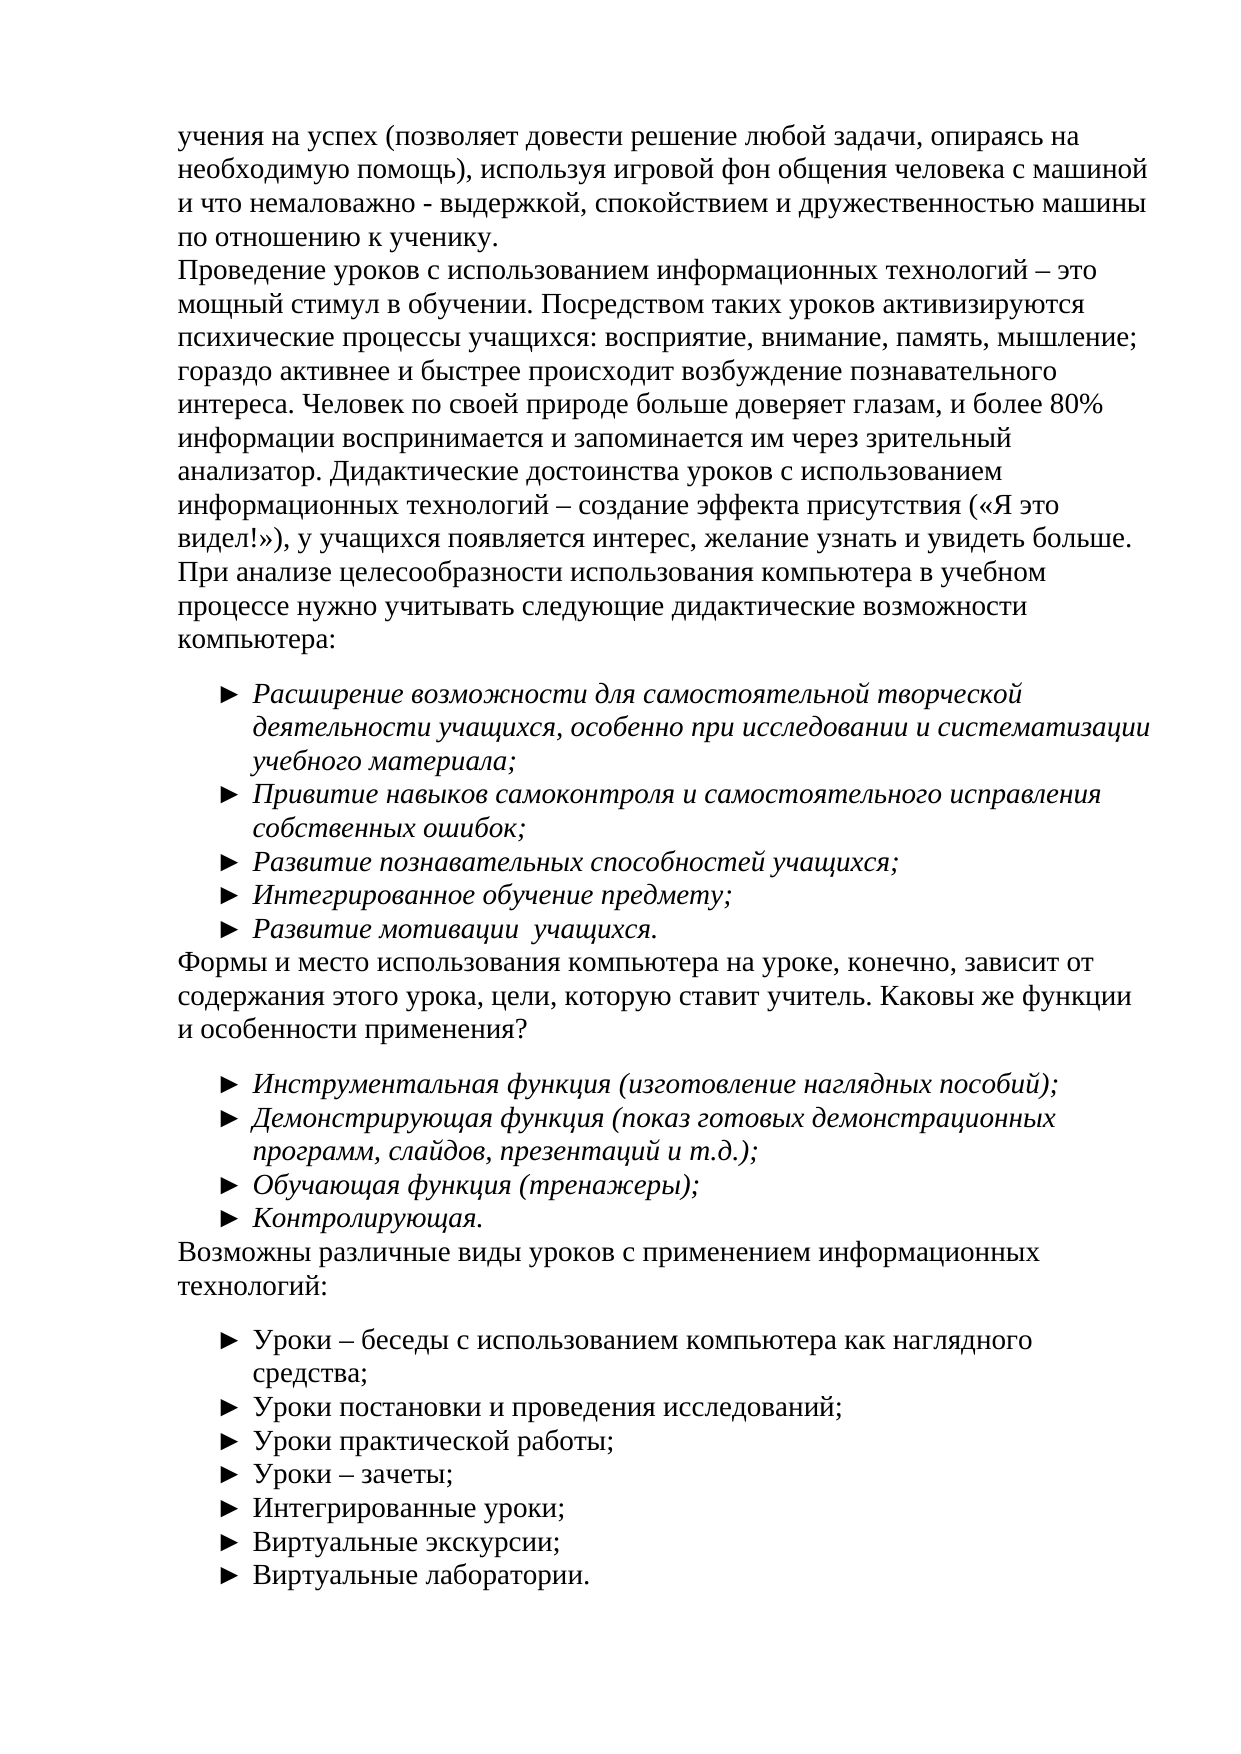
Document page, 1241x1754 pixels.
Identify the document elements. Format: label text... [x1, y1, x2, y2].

text Проведение уроков с использованием информационных технологий – это мощный стимул в обучении. Посредством таких уроков активизируются психические процессы учащихся: восприятие, внимание, память, мышление; гораздо активнее и быстрее происходит возбуждение познавательного интереса. Человек по своей природе больше доверяет глазам, и более 80% информации воспринимается и запоминается им через зрительный анализатор. Дидактические достоинства уроков с использованием информационных технологий – создание эффекта присутствия («Я это видел!»), у учащихся появляется интерес, желание узнать и увидеть больше. При анализе целесообразности использования компьютера в учебном процессе нужно учитывать следующие дидактические возможности компьютера: [177, 252, 1152, 655]
list Развитие мотивации учащихся. [215, 911, 1152, 944]
list Виртуальные экскурсии; [215, 1524, 1152, 1557]
text Возможны различные виды уроков с применением информационных технологий: [177, 1234, 1152, 1301]
list Демонстрирующая функция (показ готовых демонстрационных программ, слайдов, презентаций и т.д.); [215, 1099, 1152, 1167]
list Уроки – беседы с использованием компьютера как наглядного средства; [215, 1322, 1152, 1389]
list Виртуальные лаборатории. [215, 1557, 1152, 1591]
list Уроки постановки и проведения исследований; [215, 1389, 1152, 1423]
list Расширение возможности для самостоятельной творческой деятельности учащихся, особенно при исследовании и систематизации учебного материала; [215, 676, 1152, 776]
list Интегрированные уроки; [215, 1490, 1152, 1524]
list Привитие навыков самоконтроля и самостоятельного исправления собственных ошибок; [215, 776, 1152, 843]
list Интегрированное обучение предмету; [215, 877, 1152, 911]
list Уроки практической работы; [215, 1423, 1152, 1456]
list Контролирующая. [215, 1200, 1152, 1234]
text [177, 118, 1152, 252]
list Инструментальная функция (изготовление наглядных пособий); [215, 1066, 1152, 1099]
list Развитие познавательных способностей учащихся; [215, 843, 1152, 877]
list Обучающая функция (тренажеры); [215, 1167, 1152, 1200]
text Формы и место использования компьютера на уроке, конечно, зависит от содержания этого урока, цели, которую ставит учитель. Каковы же функции и особенности применения? [177, 944, 1152, 1045]
list Уроки – зачеты; [215, 1456, 1152, 1490]
